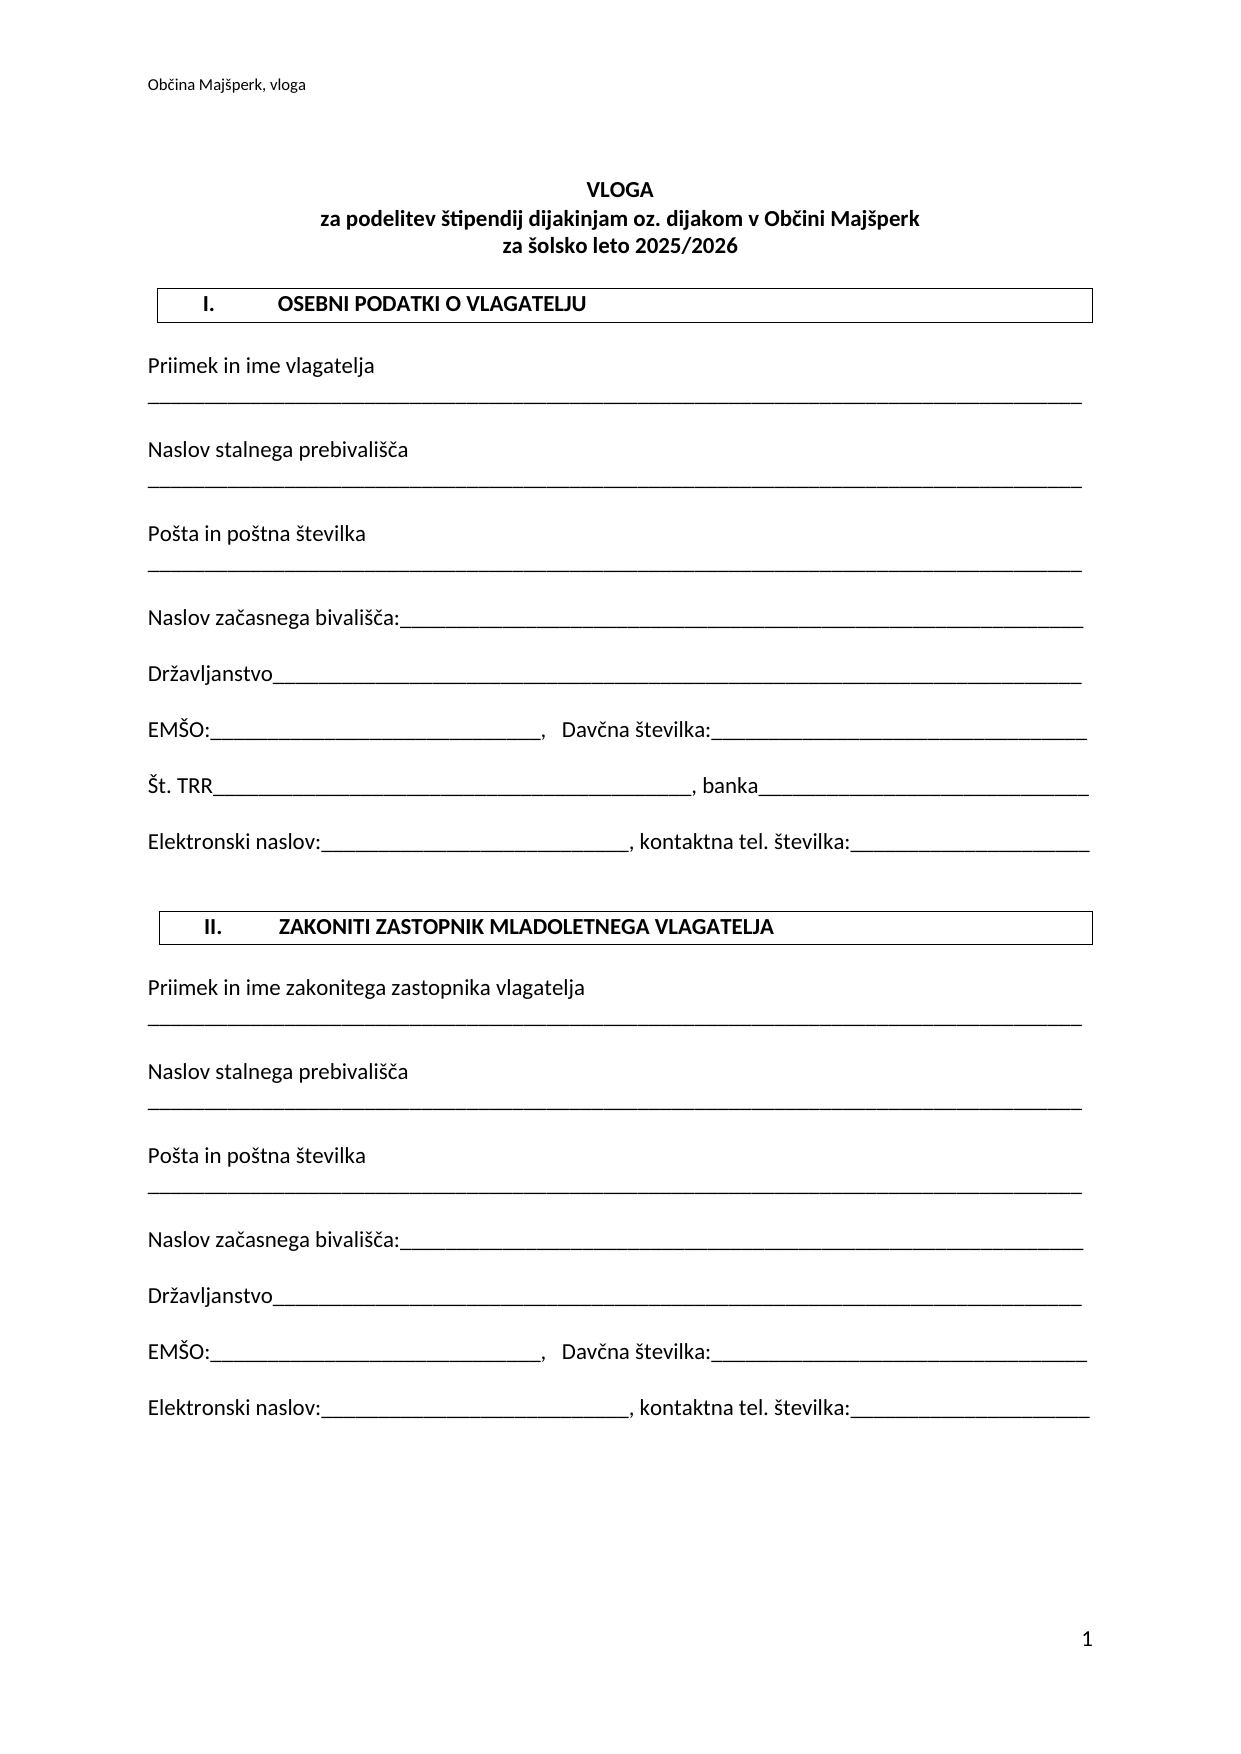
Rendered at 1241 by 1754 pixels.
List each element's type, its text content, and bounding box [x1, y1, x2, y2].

text Priimek in ime zakonitega zastopnika vlagatelja [148, 973, 1093, 1001]
text za podelitev štipendij dijakinjam oz. dijakom v Občini Majšperk [148, 204, 1093, 232]
text VLOGA [148, 176, 1093, 204]
text Pošta in poštna številka [148, 519, 1093, 547]
text __________________________________________________________________________________ [148, 463, 1093, 491]
text Pošta in poštna številka [148, 1141, 1093, 1169]
text EMŠO:_____________________________, Davčna številka:_________________________________ [148, 1337, 1093, 1365]
text Naslov stalnega prebivališča [148, 1057, 1093, 1085]
text __________________________________________________________________________________ [148, 379, 1093, 407]
text za šolsko leto 2025/2026 [148, 232, 1093, 260]
text __________________________________________________________________________________ [148, 547, 1093, 575]
text __________________________________________________________________________________ [148, 1169, 1093, 1197]
text Naslov začasnega bivališča:____________________________________________________________ [148, 1225, 1093, 1253]
table_header OSEBNI PODATKI O VLAGATELJU [158, 289, 1092, 322]
text Priimek in ime vlagatelja [148, 351, 1093, 379]
text Državljanstvo_______________________________________________________________________ [148, 659, 1093, 687]
text Naslov začasnega bivališča:____________________________________________________________ [148, 603, 1093, 631]
text EMŠO:_____________________________, Davčna številka:_________________________________ [148, 715, 1093, 743]
text Elektronski naslov:___________________________, kontaktna tel. številka:_____________________ [148, 1393, 1093, 1421]
text Elektronski naslov:___________________________, kontaktna tel. številka:_____________________ [148, 827, 1093, 855]
text Št. TRR__________________________________________, banka_____________________________ [148, 771, 1093, 799]
text Državljanstvo_______________________________________________________________________ [148, 1281, 1093, 1309]
text __________________________________________________________________________________ [148, 1001, 1093, 1029]
table_header ZAKONITI ZASTOPNIK MLADOLETNEGA VLAGATELJA [160, 912, 1092, 944]
text Naslov stalnega prebivališča [148, 435, 1093, 463]
text __________________________________________________________________________________ [148, 1085, 1093, 1113]
